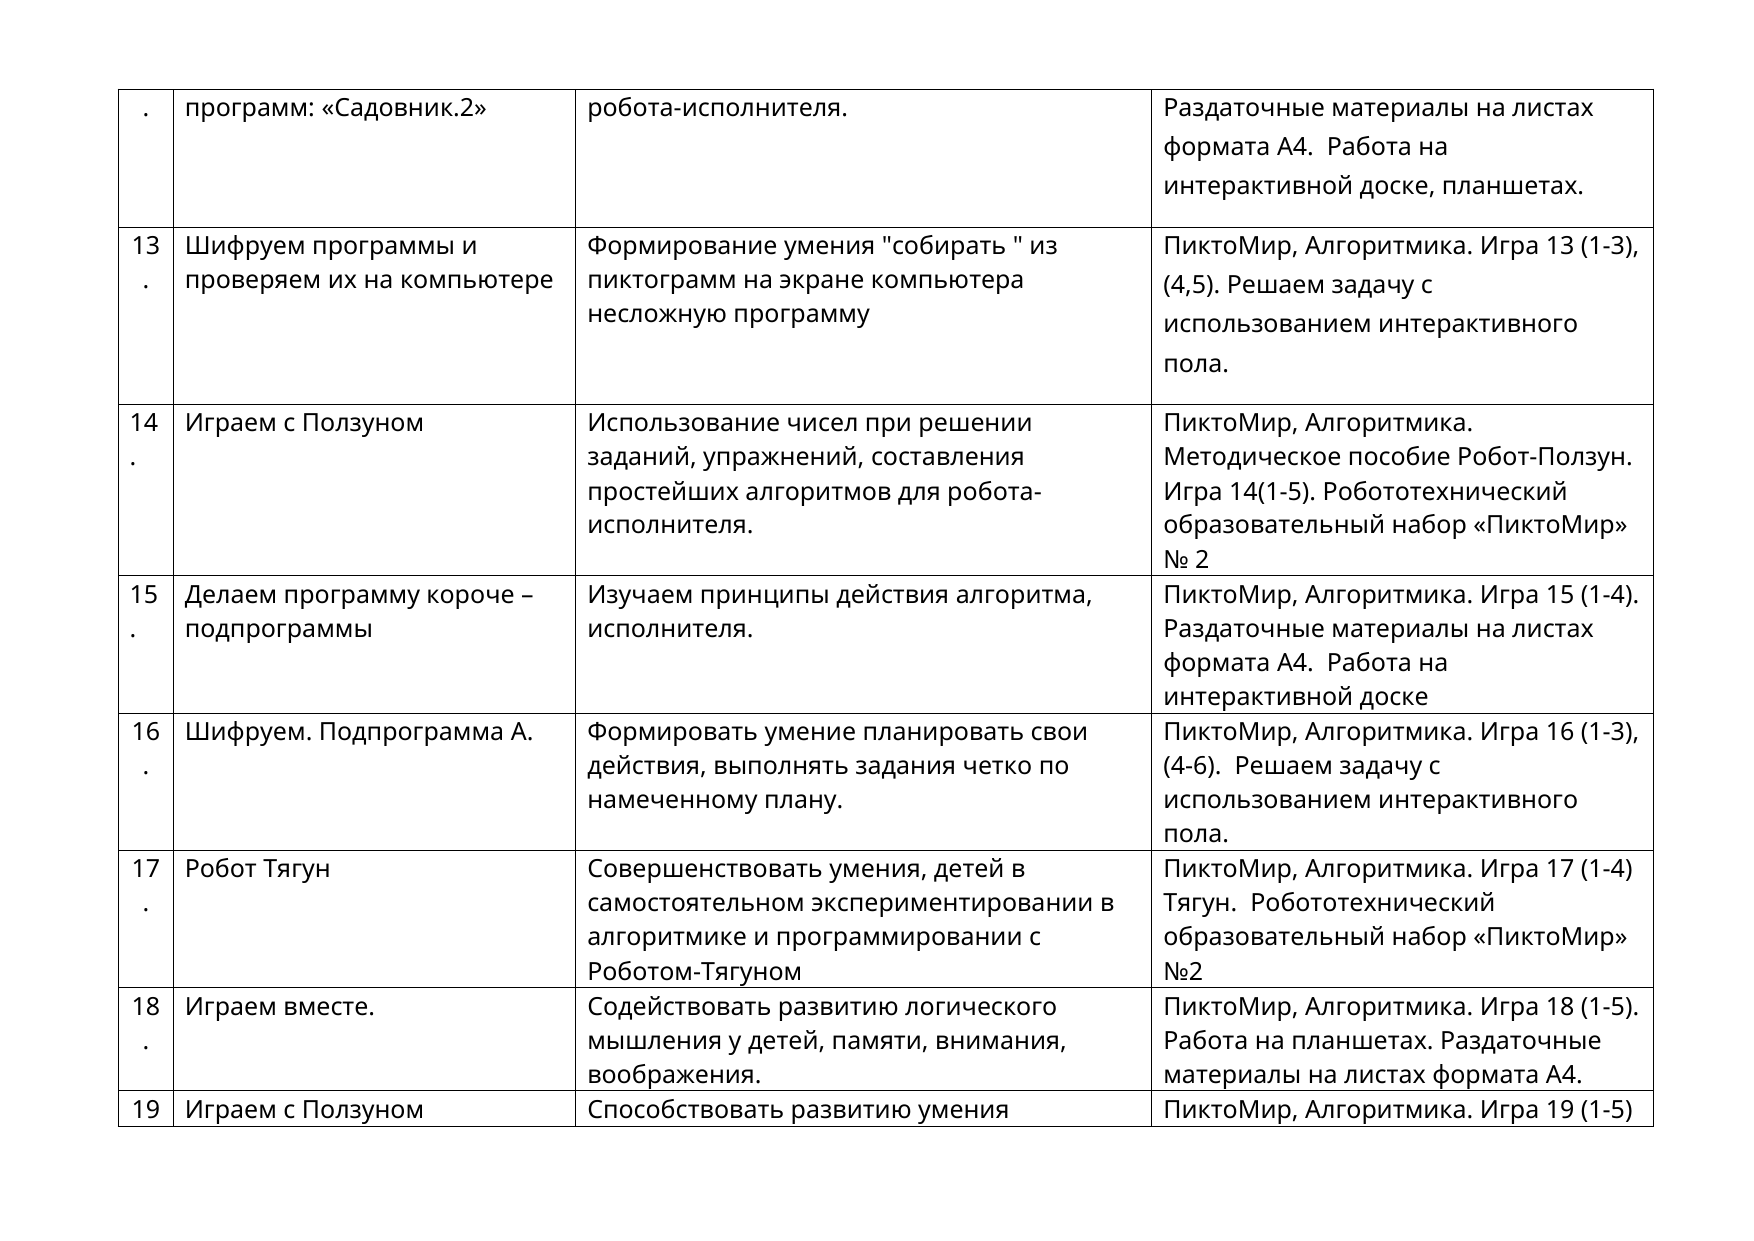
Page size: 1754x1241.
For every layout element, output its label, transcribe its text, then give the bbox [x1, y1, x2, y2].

table_cell Совершенствовать умения, детей в самостоятельном экспериментировании в алгоритмике и программировании с Роботом-Тягуном [576, 851, 1151, 987]
table_cell Шифруем. Подпрограмма А. [174, 714, 575, 850]
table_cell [1152, 90, 1653, 227]
table_cell Играем вместе. [174, 988, 575, 1090]
table_cell 19. [119, 1091, 173, 1126]
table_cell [1152, 1091, 1653, 1126]
table_cell 17. [119, 851, 173, 987]
table_cell 12. [119, 90, 173, 227]
table_cell 16. [119, 714, 173, 850]
table_cell Робот Тягун [174, 851, 575, 987]
table_cell 13. [119, 228, 173, 404]
table_cell ПиктоМир, Алгоритмика. Игра 16 (1-3),(4-6). Решаем задачу с использованием интерактивного пола. [1152, 714, 1653, 850]
table_cell Играем с Ползуном [174, 405, 575, 575]
table_cell ПиктоМир, Алгоритмика. Методическое пособие Робот-Ползун. Игра 14(1-5). Робототехнический образовательный набор «ПиктоМир» № 2 [1152, 405, 1653, 575]
table_cell Использование чисел при решении заданий, упражнений, составления простейших алгоритмов для робота-исполнителя. [576, 405, 1151, 575]
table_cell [576, 90, 1151, 227]
table_cell Играем с Ползуном [174, 1091, 575, 1126]
table_cell ПиктоМир, Алгоритмика. Игра 18 (1-5). Работа на планшетах. Раздаточные материалы на листах формата А4. [1152, 988, 1653, 1090]
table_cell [174, 90, 575, 227]
table_cell ПиктоМир, Алгоритмика. Игра 15 (1-4). Раздаточные материалы на листах формата А4. Работа на интерактивной доске [1152, 576, 1653, 713]
table_cell 15. [119, 576, 173, 713]
table_cell ПиктоМир, Алгоритмика. Игра 17 (1-4) Тягун. Робототехнический образовательный набор «ПиктоМир» №2 [1152, 851, 1653, 987]
table_cell Изучаем принципы действия алгоритма, исполнителя. [576, 576, 1151, 713]
table_cell Формировать умение планировать свои действия, выполнять задания четко по намеченному плану. [576, 714, 1151, 850]
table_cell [576, 1091, 1151, 1126]
table_cell Шифруем программы и проверяем их на компьютере [174, 228, 575, 404]
table_cell 18. [119, 988, 173, 1090]
table_cell Формирование умения "собирать " из пиктограмм на экране компьютера несложную программу [576, 228, 1151, 404]
table_cell Содействовать развитию логического мышления у детей, памяти, внимания, воображения. [576, 988, 1151, 1090]
table_cell 14. [119, 405, 173, 575]
table_cell Делаем программу короче – подпрограммы [174, 576, 575, 713]
table_cell ПиктоМир, Алгоритмика. Игра 13 (1-3),(4,5). Решаем задачу с использованием интерактивного пола. [1152, 228, 1653, 404]
